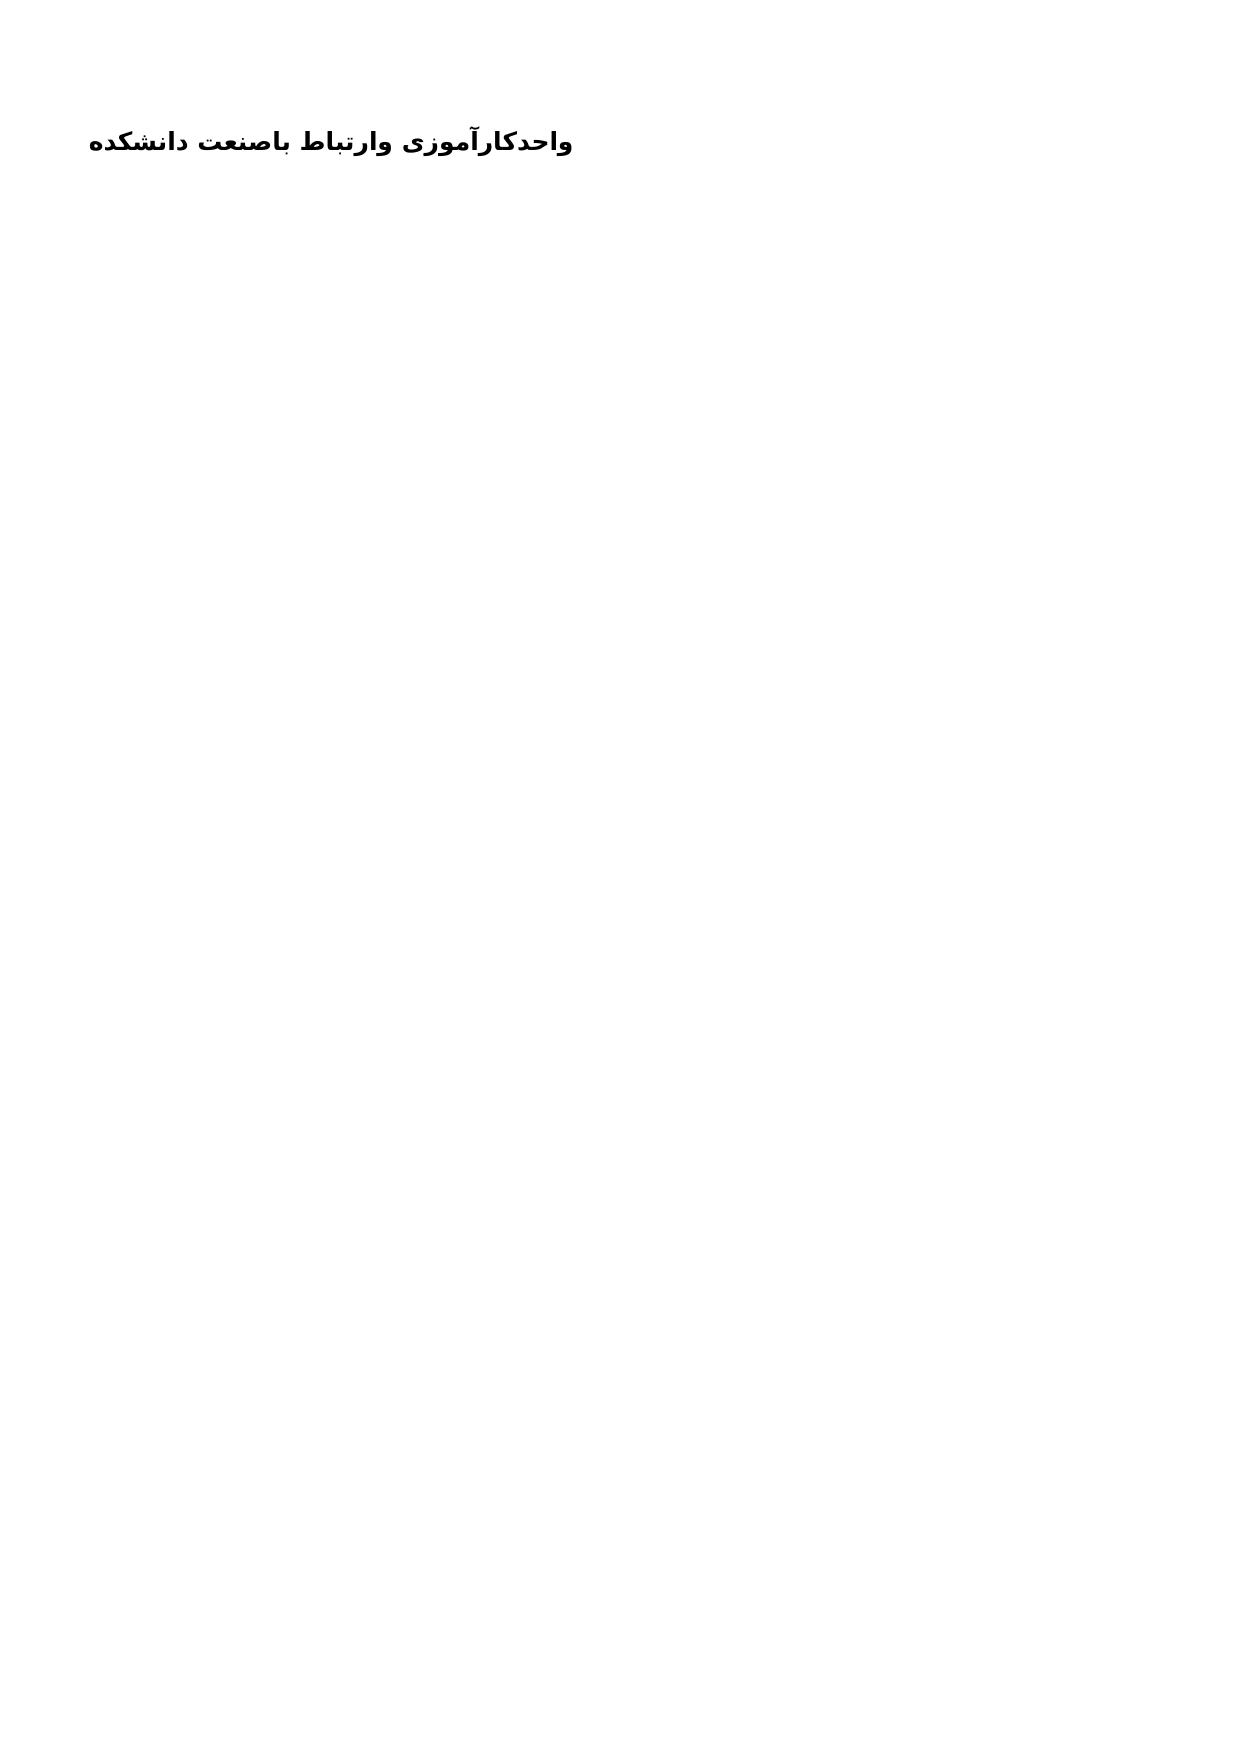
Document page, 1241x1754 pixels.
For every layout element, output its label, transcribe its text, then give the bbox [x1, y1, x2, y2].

list واحدکارآموزی وارتباط باصنعت دانشکده [89, 127, 1002, 156]
